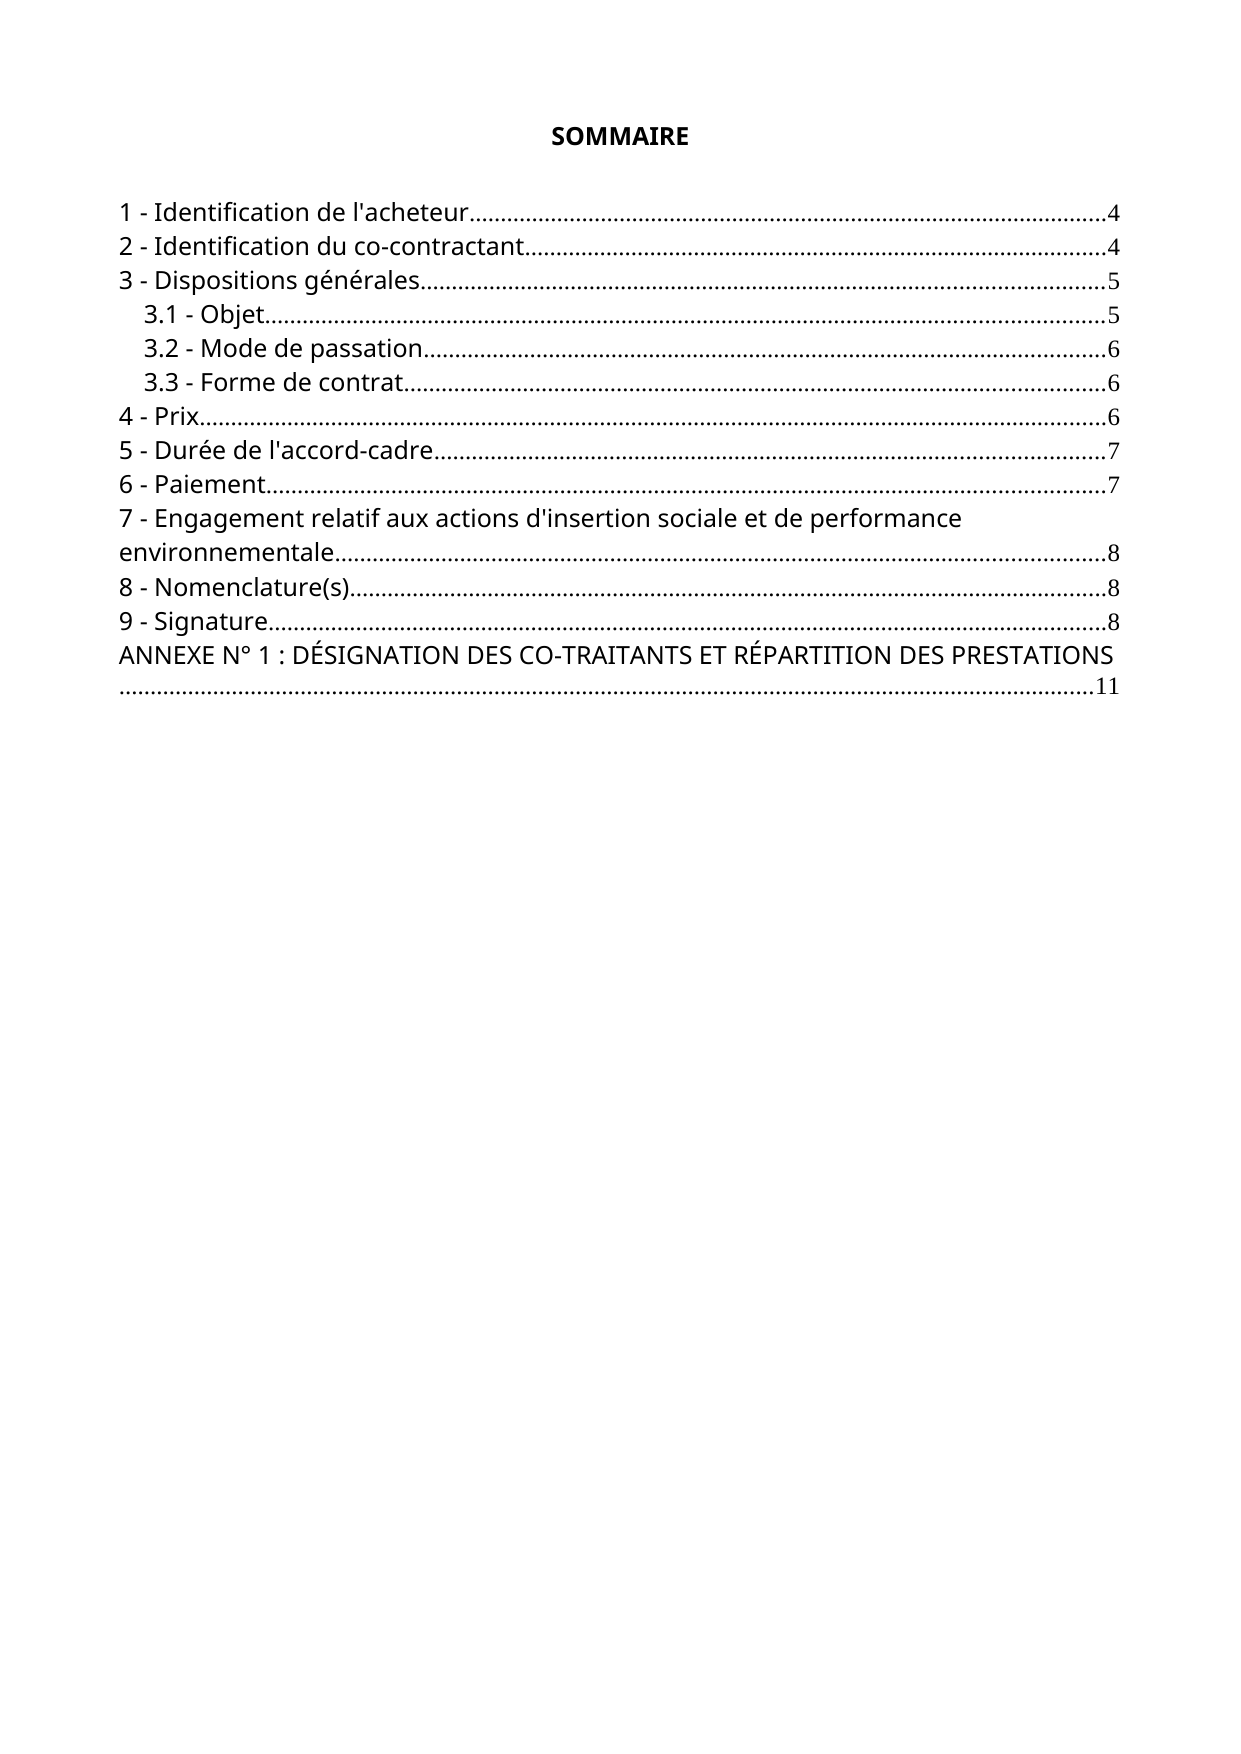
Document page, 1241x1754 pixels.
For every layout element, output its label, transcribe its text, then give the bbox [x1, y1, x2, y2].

text SOMMAIRE [119, 119, 1121, 153]
text ANNEXE N° 1 : DÉSIGNATION DES CO-TRAITANTS ET RÉPARTITION DES PRESTATIONS 11 [119, 637, 1121, 700]
text 4 - Prix 6 [119, 399, 1121, 433]
text 9 - Signature 8 [119, 603, 1121, 637]
text 5 - Durée de l'accord-cadre 7 [119, 433, 1121, 467]
text 3 - Dispositions générales 5 [119, 263, 1121, 297]
text 2 - Identification du co-contractant 4 [119, 228, 1121, 263]
text 7 - Engagement relatif aux actions d'insertion sociale et de performance environnementale 8 [119, 501, 1121, 569]
text 3.1 - Objet 5 [144, 297, 1121, 331]
text 8 - Nomenclature(s) 8 [119, 569, 1121, 603]
text 6 - Paiement 7 [119, 467, 1121, 501]
text 3.2 - Mode de passation 6 [144, 331, 1121, 365]
text 1 - Identification de l'acheteur 4 [119, 194, 1121, 228]
text 3.3 - Forme de contrat 6 [144, 365, 1121, 399]
